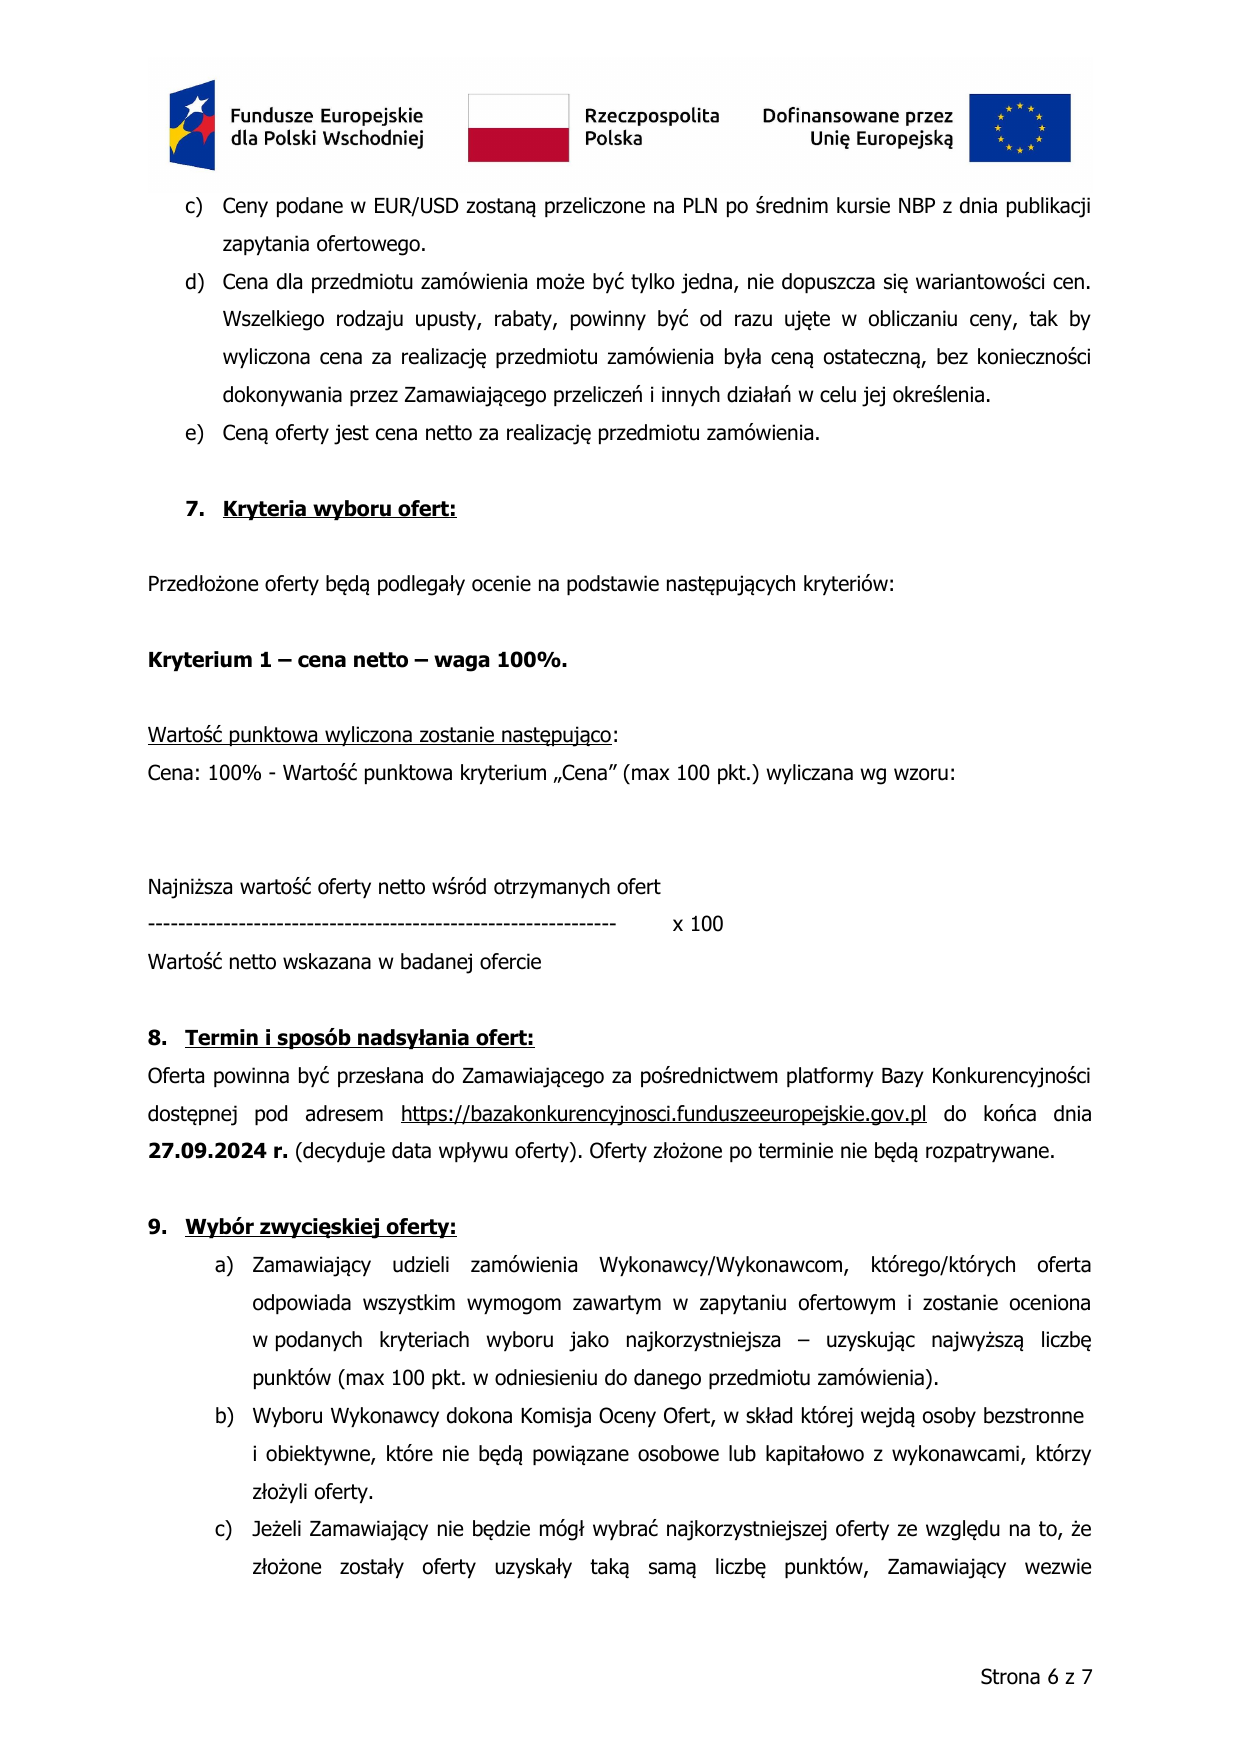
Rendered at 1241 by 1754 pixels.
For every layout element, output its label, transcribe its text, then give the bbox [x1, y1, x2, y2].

list Zamawiający udzieli zamówienia Wykonawcy/Wykonawcom, którego/których oferta odpowiada wszystkim wymogom zawartym w zapytaniu ofertowym i zostanie oceniona w podanych kryteriach wyboru jako najkorzystniejsza – uzyskując najwyższą liczbę punktów (max 100 pkt. w odniesieniu do danego przedmiotu zamówienia). [215, 1251, 1093, 1390]
list Kryteria wyboru ofert: [185, 495, 1093, 520]
picture [147, 57, 1093, 193]
list Wyboru Wykonawcy dokona Komisja Oceny Ofert, w skład której wejdą osoby bezstronne i obiektywne, które nie będą powiązane osobowe lub kapitałowo z wykonawcami, którzy złożyli oferty. [215, 1403, 1093, 1503]
text Wartość punktowa wyliczona zostanie następująco: [148, 722, 1093, 747]
text Kryterium 1 – cena netto – waga 100%. [148, 646, 1093, 672]
list Ceny podane w EUR/USD zostaną przeliczone na PLN po średnim kursie NBP z dnia publikacji zapytania ofertowego. [185, 193, 1093, 256]
text Oferta powinna być przesłana do Zamawiającego za pośrednictwem platformy Bazy Konkurencyjności dostępnej pod adresem https://bazakonkurencyjnosci.funduszeeuropejskie.gov.pl do końca dnia 27.09.2024 r. (decyduje data wpływu oferty). Oferty złożone po terminie nie będą rozpatrywane. [148, 1062, 1093, 1163]
text -------------------------------------------------------------- x 100 [148, 911, 1093, 936]
list Wybór zwycięskiej oferty: [148, 1213, 1093, 1239]
text Cena: 100% - Wartość punktowa kryterium „Cena” (max 100 pkt.) wyliczana wg wzoru: [148, 760, 1093, 785]
list Cena dla przedmiotu zamówienia może być tylko jedna, nie dopuszcza się wariantowości cen. Wszelkiego rodzaju upusty, rabaty, powinny być od razu ujęte w obliczaniu ceny, tak by wyliczona cena za realizację przedmiotu zamówienia była ceną ostateczną, bez konieczności dokonywania przez Zamawiającego przeliczeń i innych działań w celu jej określenia. [185, 268, 1093, 407]
list Ceną oferty jest cena netto za realizację przedmiotu zamówienia. [185, 419, 1093, 445]
list Termin i sposób nadsyłania ofert: [148, 1024, 1093, 1050]
text Najniższa wartość oferty netto wśród otrzymanych ofert [148, 873, 1093, 898]
text Wartość netto wskazana w badanej ofercie [148, 949, 1093, 974]
text Przedłożone oferty będą podlegały ocenie na podstawie następujących kryteriów: [148, 571, 1093, 596]
